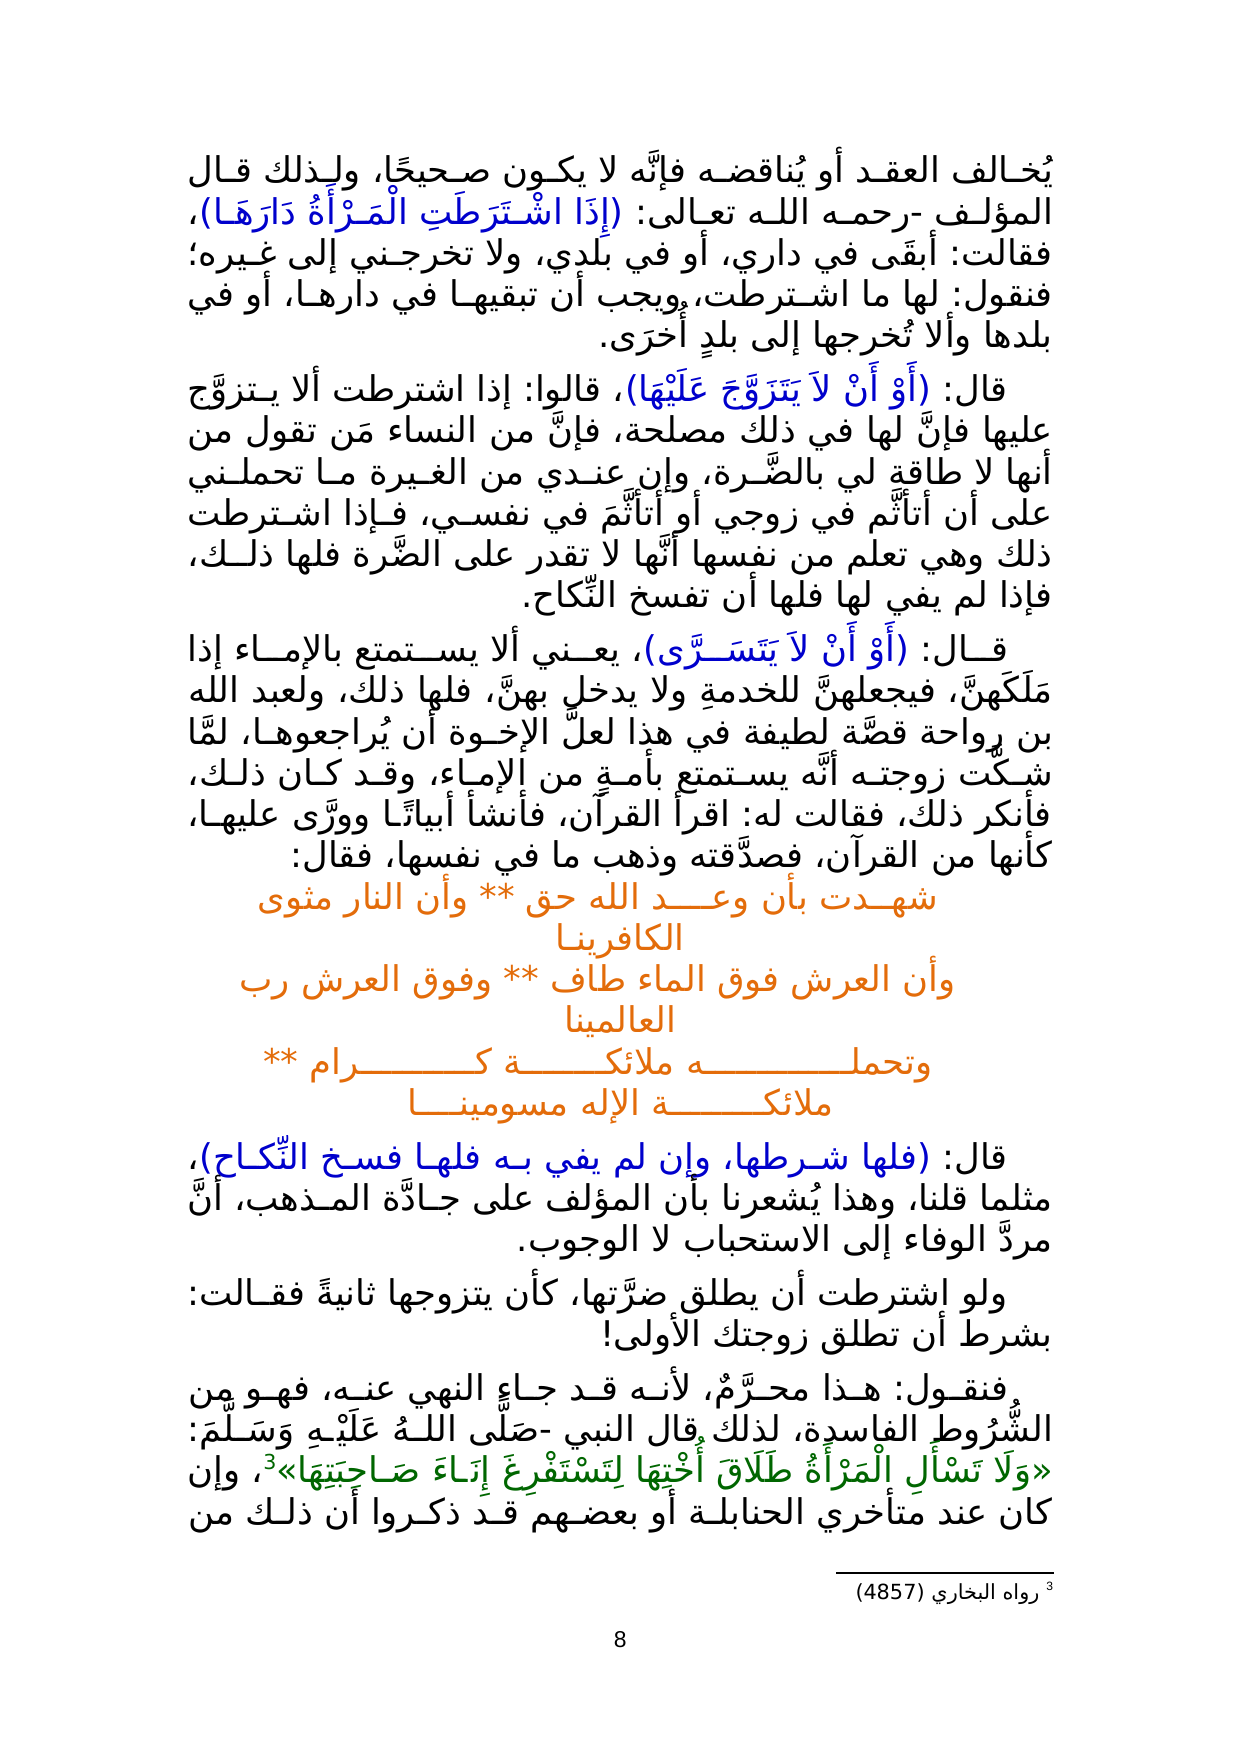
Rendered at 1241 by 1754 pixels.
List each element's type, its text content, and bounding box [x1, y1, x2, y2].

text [187, 150, 1053, 356]
text قال: (أَوْ أَنْ لاَ يَتَسَرَّى)، يعني ألا يستمتع بالإماء إذا مَلَكَهنَّ، فيجعلهنَّ للخدمةِ ولا يدخل بهنَّ، فلها ذلك، ولعبد الله بن رواحة قصَّة لطيفة في هذا لعلَّ الإخوة أن يُراجعوها، لمَّا شكَّت زوجته أنَّه يستمتع بأمةٍ من الإماء، وقد كان ذلك، فأنكر ذلك، فقالت له: اقرأ القرآن، فأنشأ أبياتًا وورَّى عليها، كأنها من القرآن، فصدَّقته وذهب ما في نفسها، فقال: [187, 629, 1053, 876]
text قال: (فلها شرطها، وإن لم يفي به فلها فسخ النِّكاح)، مثلما قلنا، وهذا يُشعرنا بأن المؤلف على جادَّة المذهب، أنَّ مردَّ الوفاء إلى الاستحباب لا الوجوب. [187, 1136, 1053, 1260]
text وأن العرش فوق الماء طاف ** وفوق العرش رب العالمينا [187, 959, 1053, 1041]
text قال: (أَوْ أَنْ لاَ يَتَزَوَّجَ عَلَيْهَا)، قالوا: إذا اشترطت ألا يتزوَّج عليها فإنَّ لها في ذلك مصلحة، فإنَّ من النساء مَن تقول من أنها لا طاقة لي بالضَّرة، وإن عندي من الغيرة ما تحملني على أن أتأثَّم في زوجي أو أتأثَّمَ في نفسي، فإذا اشترطت ذلك وهي تعلم من نفسها أنَّها لا تقدر على الضَّرة فلها ذلك، فإذا لم يفي لها فلها أن تفسخ النِّكاح. [187, 369, 1053, 616]
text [187, 1367, 1053, 1532]
text وتحملــــــــــــــه ملائكــــــــة كـــــــــــرام ** ملائكـــــــــة الإله مسومينــــا [187, 1041, 1053, 1124]
text ولو اشترطت أن يطلق ضرَّتها، كأن يتزوجها ثانيةً فقالت: بشرط أن تطلق زوجتك الأولى! [187, 1272, 1053, 1355]
text شهــدت بأن وعــــد الله حق ** وأن النار مثوى الكافرينـا [187, 876, 1053, 959]
